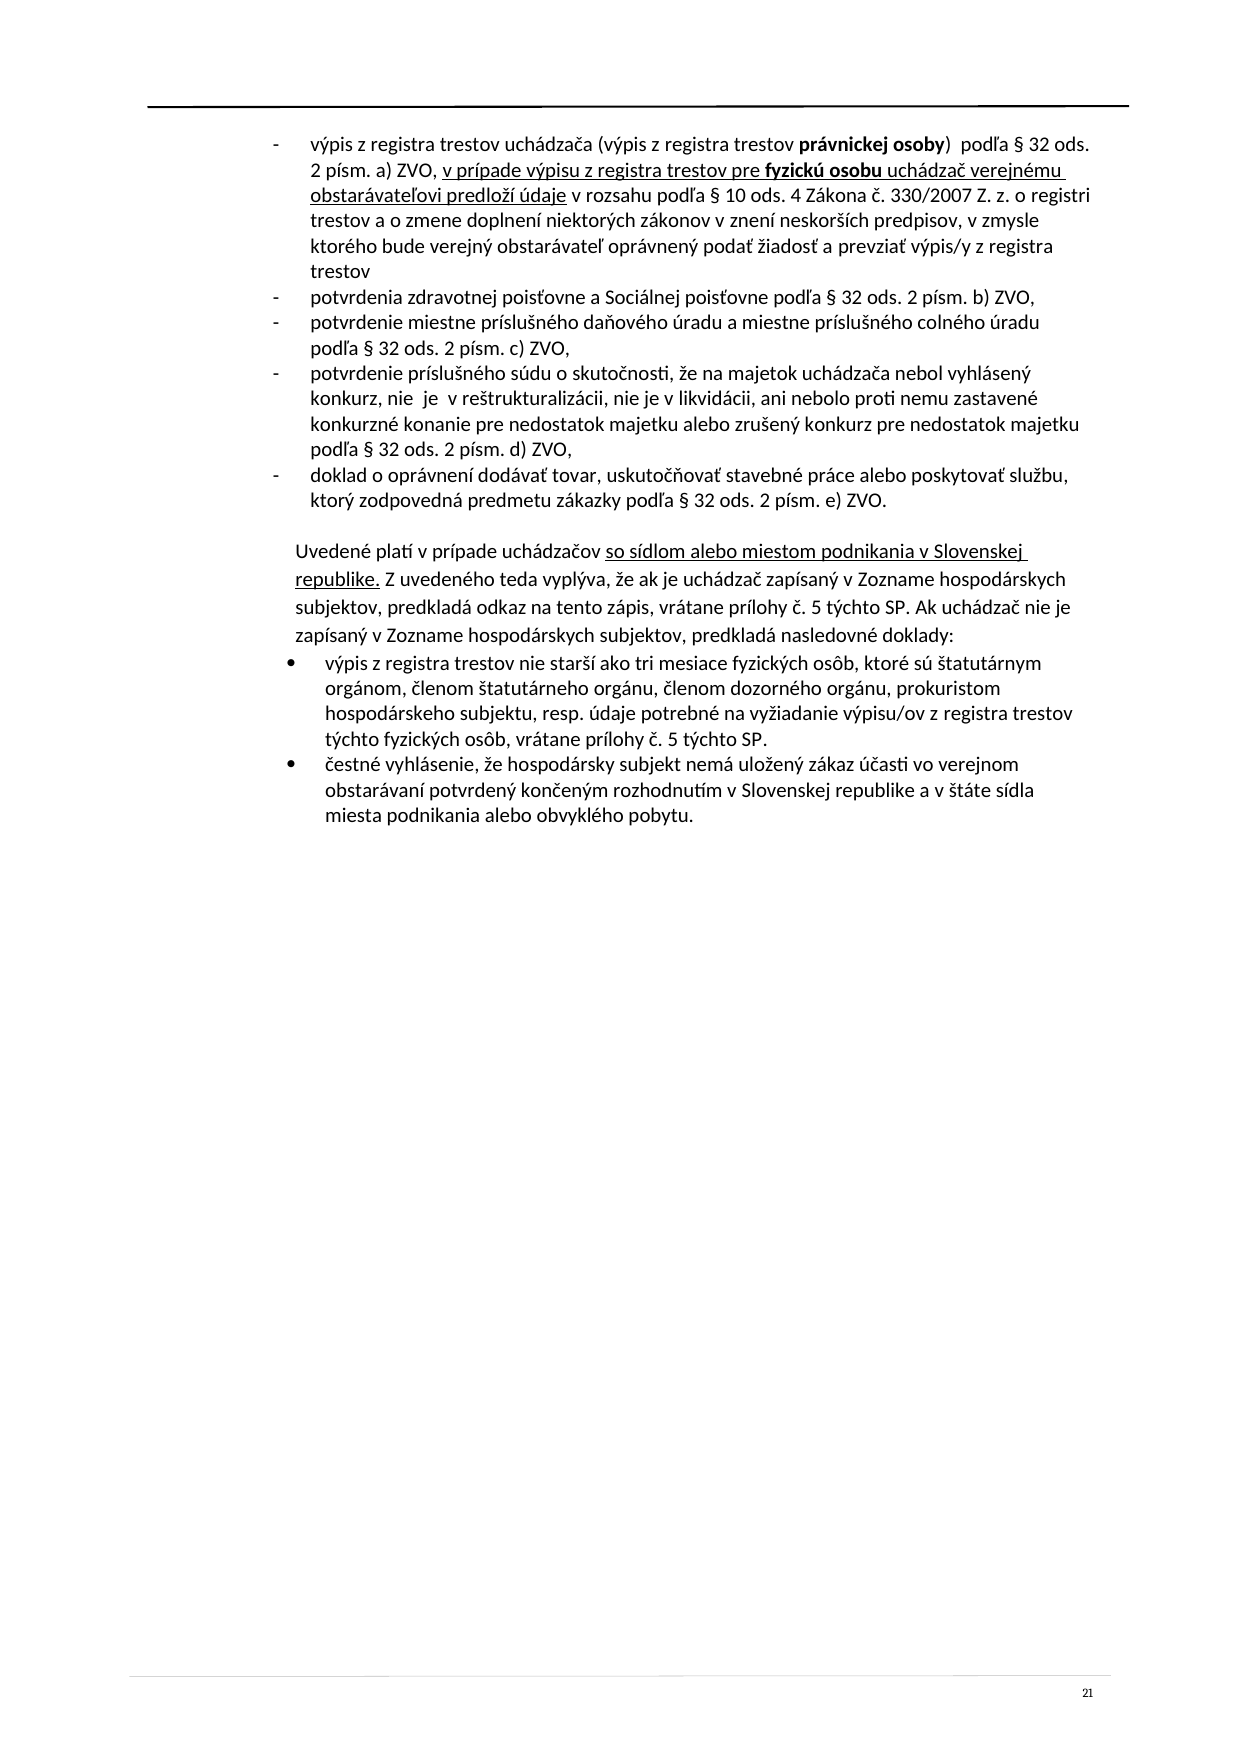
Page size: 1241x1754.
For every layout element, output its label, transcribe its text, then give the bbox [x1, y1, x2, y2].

text Uvedené platí v prípade uchádzačov so sídlom alebo miestom podnikania v Slovenskej republike. Z uvedeného teda vyplýva, že ak je uchádzač zapísaný v Zozname hospodárskych subjektov, predkladá odkaz na tento zápis, vrátane prílohy č. 5 týchto SP. Ak uchádzač nie je zapísaný v Zozname hospodárskych subjektov, predkladá nasledovné doklady: [295, 538, 1092, 647]
list výpis z registra trestov uchádzača (výpis z registra trestov právnickej osoby) podľa § 32 ods. 2 písm. a) ZVO, v prípade výpisu z registra trestov pre fyzickú osobu uchádzač verejnému obstarávateľovi predloží údaje v rozsahu podľa § 10 ods. 4 Zákona č. 330/2007 Z. z. o registri trestov a o zmene doplnení niektorých zákonov v znení neskorších predpisov, v zmysle ktorého bude verejný obstarávateľ oprávnený podať žiadosť a prevziať výpis/y z registra trestov [273, 131, 1092, 284]
list potvrdenie miestne príslušného daňového úradu a miestne príslušného colného úradu podľa § 32 ods. 2 písm. c) ZVO, [273, 309, 1092, 360]
list výpis z registra trestov nie starší ako tri mesiace fyzických osôb, ktoré sú štatutárnym orgánom, členom štatutárneho orgánu, členom dozorného orgánu, prokuristom hospodárskeho subjektu, resp. údaje potrebné na vyžiadanie výpisu/ov z registra trestov týchto fyzických osôb, vrátane prílohy č. 5 týchto SP. [287, 650, 1092, 751]
list doklad o oprávnení dodávať tovar, uskutočňovať stavebné práce alebo poskytovať službu, ktorý zodpovedná predmetu zákazky podľa § 32 ods. 2 písm. e) ZVO. [273, 462, 1092, 513]
list potvrdenia zdravotnej poisťovne a Sociálnej poisťovne podľa § 32 ods. 2 písm. b) ZVO, [273, 284, 1092, 309]
list potvrdenie príslušného súdu o skutočnosti, že na majetok uchádzača nebol vyhlásený konkurz, nie je v reštrukturalizácii, nie je v likvidácii, ani nebolo proti nemu zastavené konkurzné konanie pre nedostatok majetku alebo zrušený konkurz pre nedostatok majetku podľa § 32 ods. 2 písm. d) ZVO, [273, 360, 1092, 462]
list čestné vyhlásenie, že hospodársky subjekt nemá uložený zákaz účasti vo verejnom obstarávaní potvrdený končeným rozhodnutím v Slovenskej republike a v štáte sídla miesta podnikania alebo obvyklého pobytu. [287, 751, 1092, 828]
